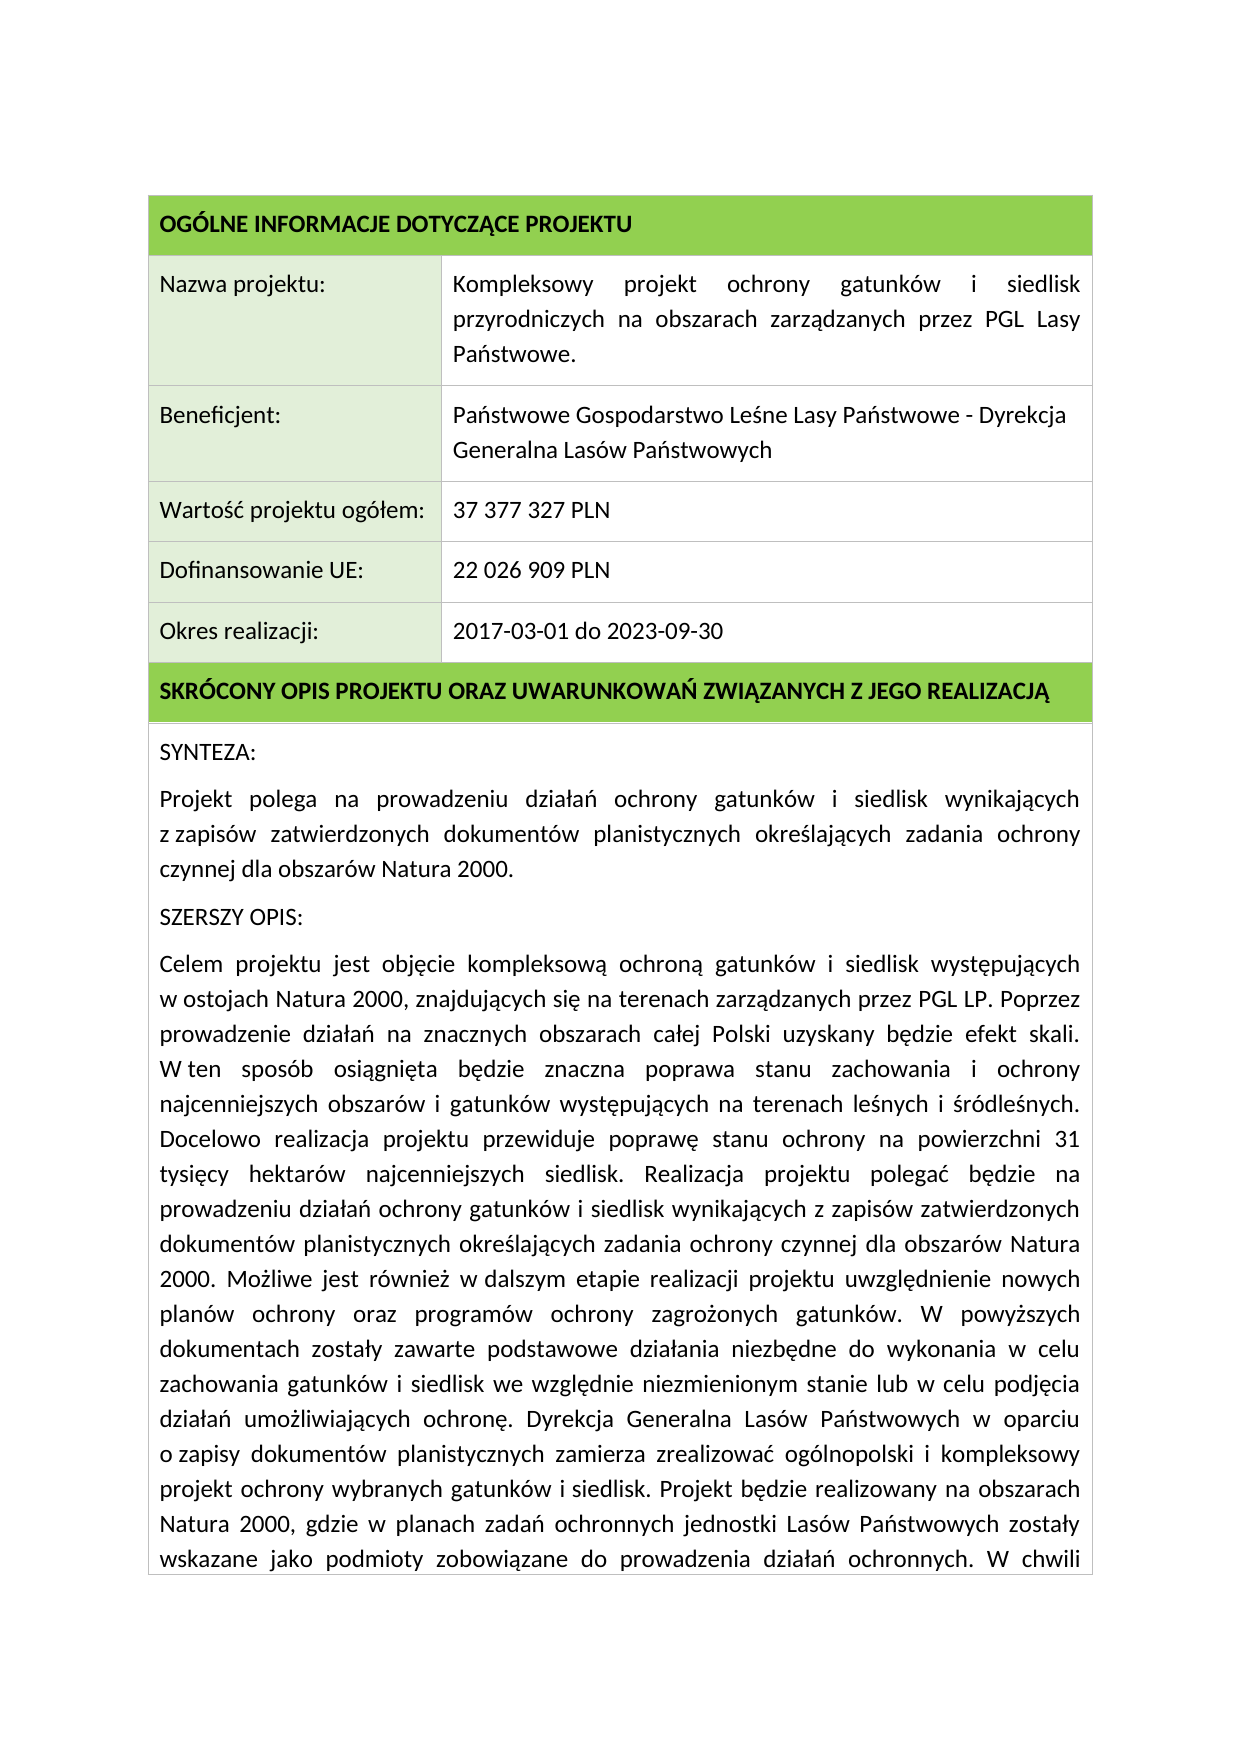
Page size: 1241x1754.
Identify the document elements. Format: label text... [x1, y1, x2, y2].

table_cell Państwowe Gospodarstwo Leśne Lasy Państwowe - Dyrekcja Generalna Lasów Państwowych [442, 386, 1092, 481]
table_cell 22 026 909 PLN [442, 542, 1092, 602]
table_cell Beneficjent: [149, 386, 441, 481]
table_cell 37 377 327 PLN [442, 482, 1092, 541]
table_cell Okres realizacji: [149, 603, 441, 662]
table_header OGÓLNE INFORMACJE DOTYCZĄCE PROJEKTU [149, 196, 1092, 255]
table_cell Kompleksowy projekt ochrony gatunków i siedlisk przyrodniczych na obszarach zarządzanych przez PGL Lasy Państwowe. [442, 256, 1092, 385]
table_cell SKRÓCONY OPIS PROJEKTU ORAZ UWARUNKOWAŃ ZWIĄZANYCH Z JEGO REALIZACJĄ [149, 663, 1092, 722]
table_cell 2017-03-01 do 2023-09-30 [442, 603, 1092, 662]
table_cell Nazwa projektu: [149, 256, 441, 385]
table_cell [149, 724, 1092, 1574]
table_cell Wartość projektu ogółem: [149, 482, 441, 541]
table_cell Dofinansowanie UE: [149, 542, 441, 602]
